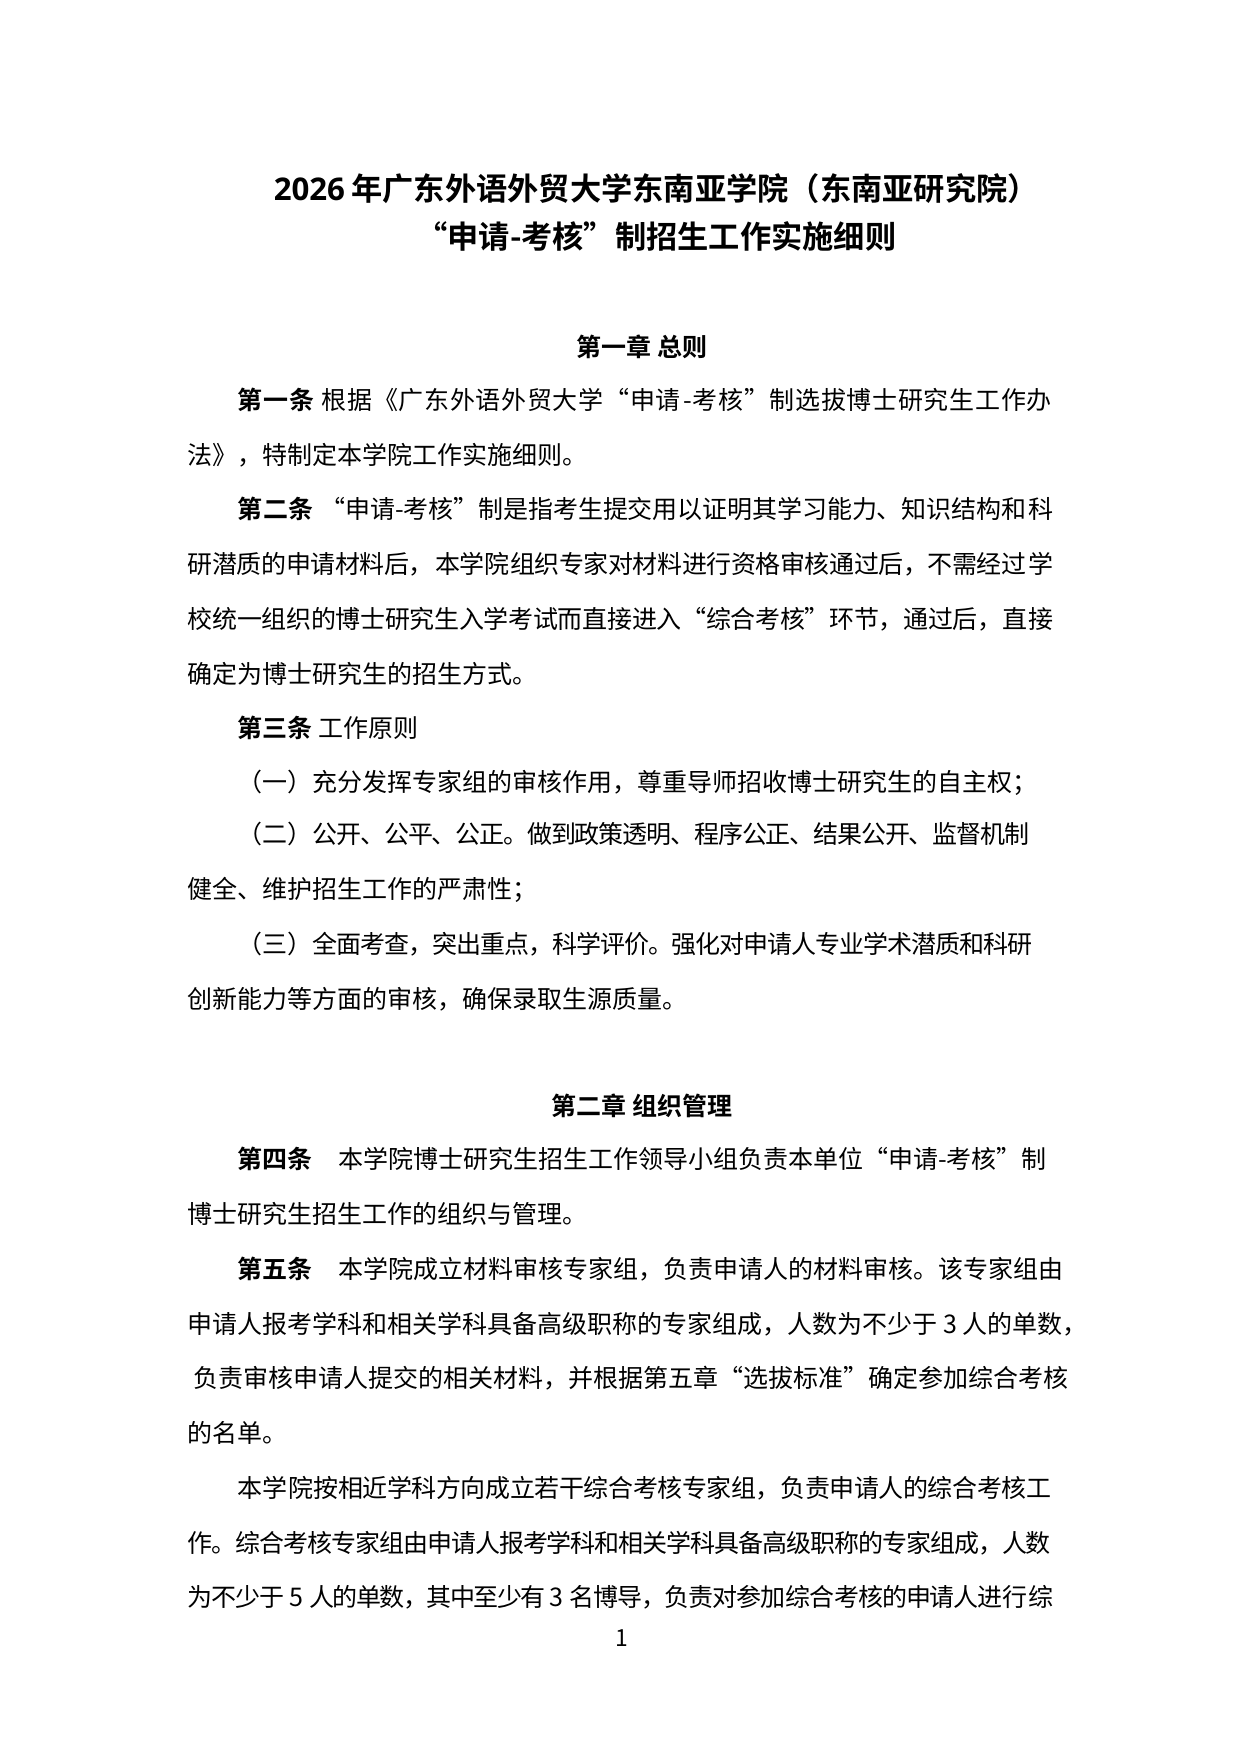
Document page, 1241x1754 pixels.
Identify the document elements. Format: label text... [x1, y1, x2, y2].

subtitle 第一章 总则 [576, 327, 1090, 364]
subtitle 第二章 组织管理 [551, 1087, 1090, 1123]
text 第五条 本学院成立材料审核专家组，负责申请人的材料审核。该专家组由 申请人报考学科和相关学科具备高级职称的专家组成，人数为不少于 3 人的单数， 负责审核申请人提交的相关材料，并根据第五章“选拔标准”确定参加综合考核 的名单。 [187, 1249, 1078, 1450]
text 第二条 “申请-考核”制是指考生提交用以证明其学习能力、知识结构和科研潜质的申请材料后，本学院组织专家对材料进行资格审核通过后，不需经过学校统一组织的博士研究生入学考试而直接进入“综合考核”环节，通过后，直接确定为博士研究生的招生方式。 [187, 490, 1053, 690]
text 第三条 工作原则 [237, 709, 1090, 745]
text （二）公开、公平、公正。做到政策透明、程序公正、结果公开、监督机制健全、维护招生工作的严肃性； [187, 815, 1053, 906]
subtitle “申请-考核”制招生工作实施细则 [175, 212, 1137, 258]
text 第一条 根据《广东外语外贸大学“申请-考核”制选拔博士研究生工作办法》，特制定本学院工作实施细则。 [187, 381, 1053, 471]
text （三）全面考查，突出重点，科学评价。强化对申请人专业学术潜质和科研创新能力等方面的审核，确保录取生源质量。 [187, 924, 1053, 1015]
subtitle 2026年广东外语外贸大学东南亚学院（东南亚研究院） [175, 164, 1137, 209]
text 第四条 本学院博士研究生招生工作领导小组负责本单位“申请-考核”制博士研究生招生工作的组织与管理。 [187, 1140, 1053, 1231]
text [187, 1468, 1053, 1614]
text （一）充分发挥专家组的审核作用，尊重导师招收博士研究生的自主权； [237, 762, 1090, 798]
